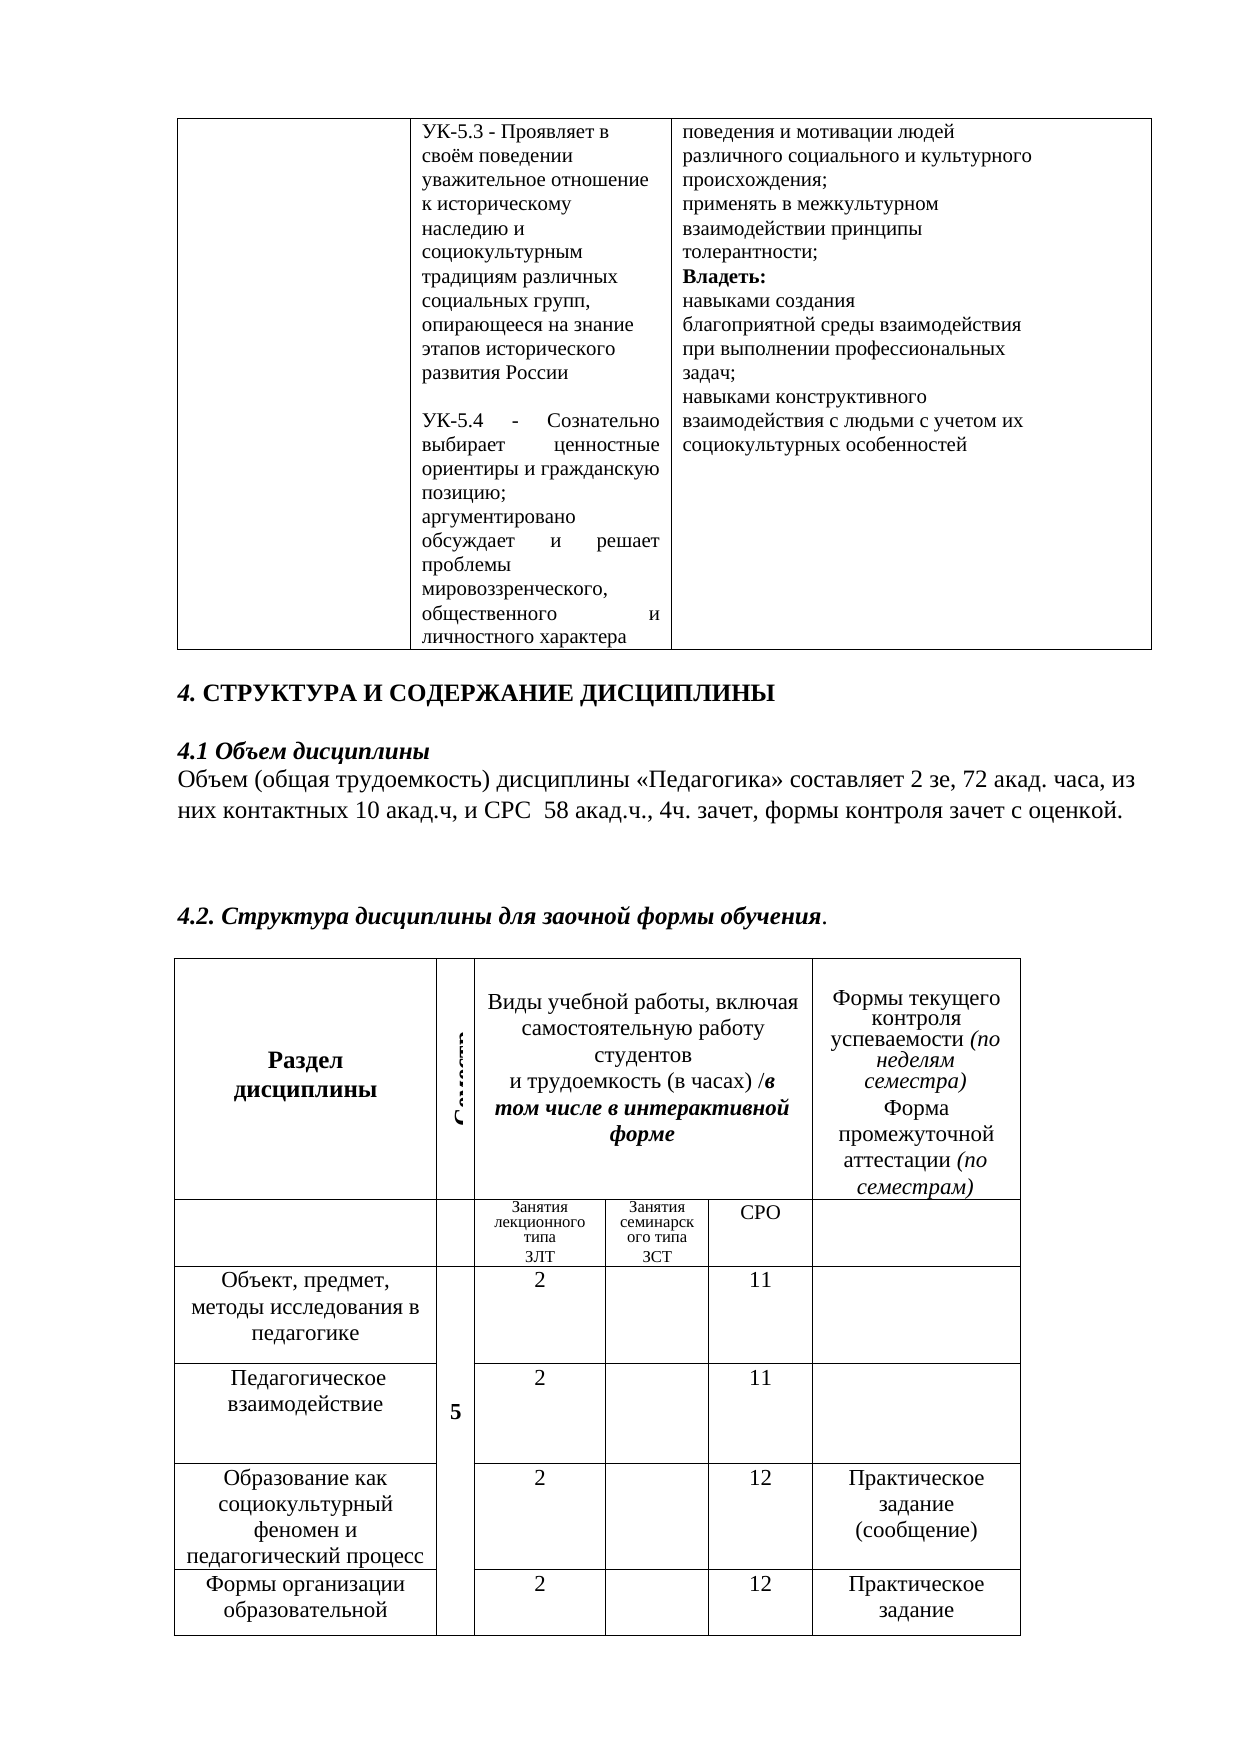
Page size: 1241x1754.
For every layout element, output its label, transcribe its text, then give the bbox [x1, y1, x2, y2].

table_header Раздел дисциплины [175, 959, 436, 1199]
table_cell [606, 1364, 708, 1462]
table_cell Занятия семинарского типа ЗСТ [606, 1200, 708, 1266]
table_cell [437, 1200, 474, 1266]
table_cell 12 [709, 1464, 812, 1569]
table_cell 2 [475, 1267, 605, 1363]
table_cell Практическое задание (сообщение) [813, 1464, 1020, 1569]
table_cell [813, 1267, 1020, 1363]
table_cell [813, 1570, 1020, 1635]
text 4.1 Объем дисциплины [177, 736, 1152, 764]
table_cell 2 [475, 1570, 605, 1635]
table_header Виды учебной работы, включая самостоятельную работу студентов и трудоемкость (в часах) /в том числе в интерактивной форме [475, 959, 812, 1199]
table_cell 12 [709, 1570, 812, 1635]
table_cell [813, 1200, 1020, 1266]
table_cell 2 [475, 1464, 605, 1569]
table_cell Образование как социокультурный феномен и педагогический процесс [175, 1464, 436, 1569]
table_cell [606, 1267, 708, 1363]
table_cell Занятия лекционного типа ЗЛТ [475, 1200, 605, 1266]
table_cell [672, 119, 1151, 648]
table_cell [411, 119, 671, 648]
table_cell [606, 1464, 708, 1569]
table_cell 11 [709, 1364, 812, 1462]
text 4. СТРУКТУРА И СОДЕРЖАНИЕ ДИСЦИПЛИНЫ [177, 678, 1152, 707]
table_cell Объект, предмет, методы исследования в педагогике [175, 1267, 436, 1363]
table_cell [175, 1200, 436, 1266]
table_header Семестр [437, 959, 474, 1199]
table_cell СРО [709, 1200, 812, 1266]
table_cell 11 [709, 1267, 812, 1363]
text 4.2. Структура дисциплины для заочной формы обучения. [177, 901, 1152, 929]
text Объем (общая трудоемкость) дисциплины «Педагогика» составляет 2 зе, 72 акад. часа, из них контактных 10 акад.ч, и СРС 58 акад.ч., 4ч. зачет, формы контроля зачет с оценкой. [177, 764, 1152, 824]
table_cell 2 [475, 1364, 605, 1462]
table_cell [178, 119, 410, 648]
table_cell [813, 1364, 1020, 1462]
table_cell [175, 1570, 436, 1635]
table_header Формы текущего контроля успеваемости (по неделям семестра) Форма промежуточной аттестации (по семестрам) [813, 959, 1020, 1199]
table_cell Педагогическое взаимодействие [175, 1364, 436, 1462]
table_cell [606, 1570, 708, 1635]
table_cell 5 [437, 1267, 474, 1635]
